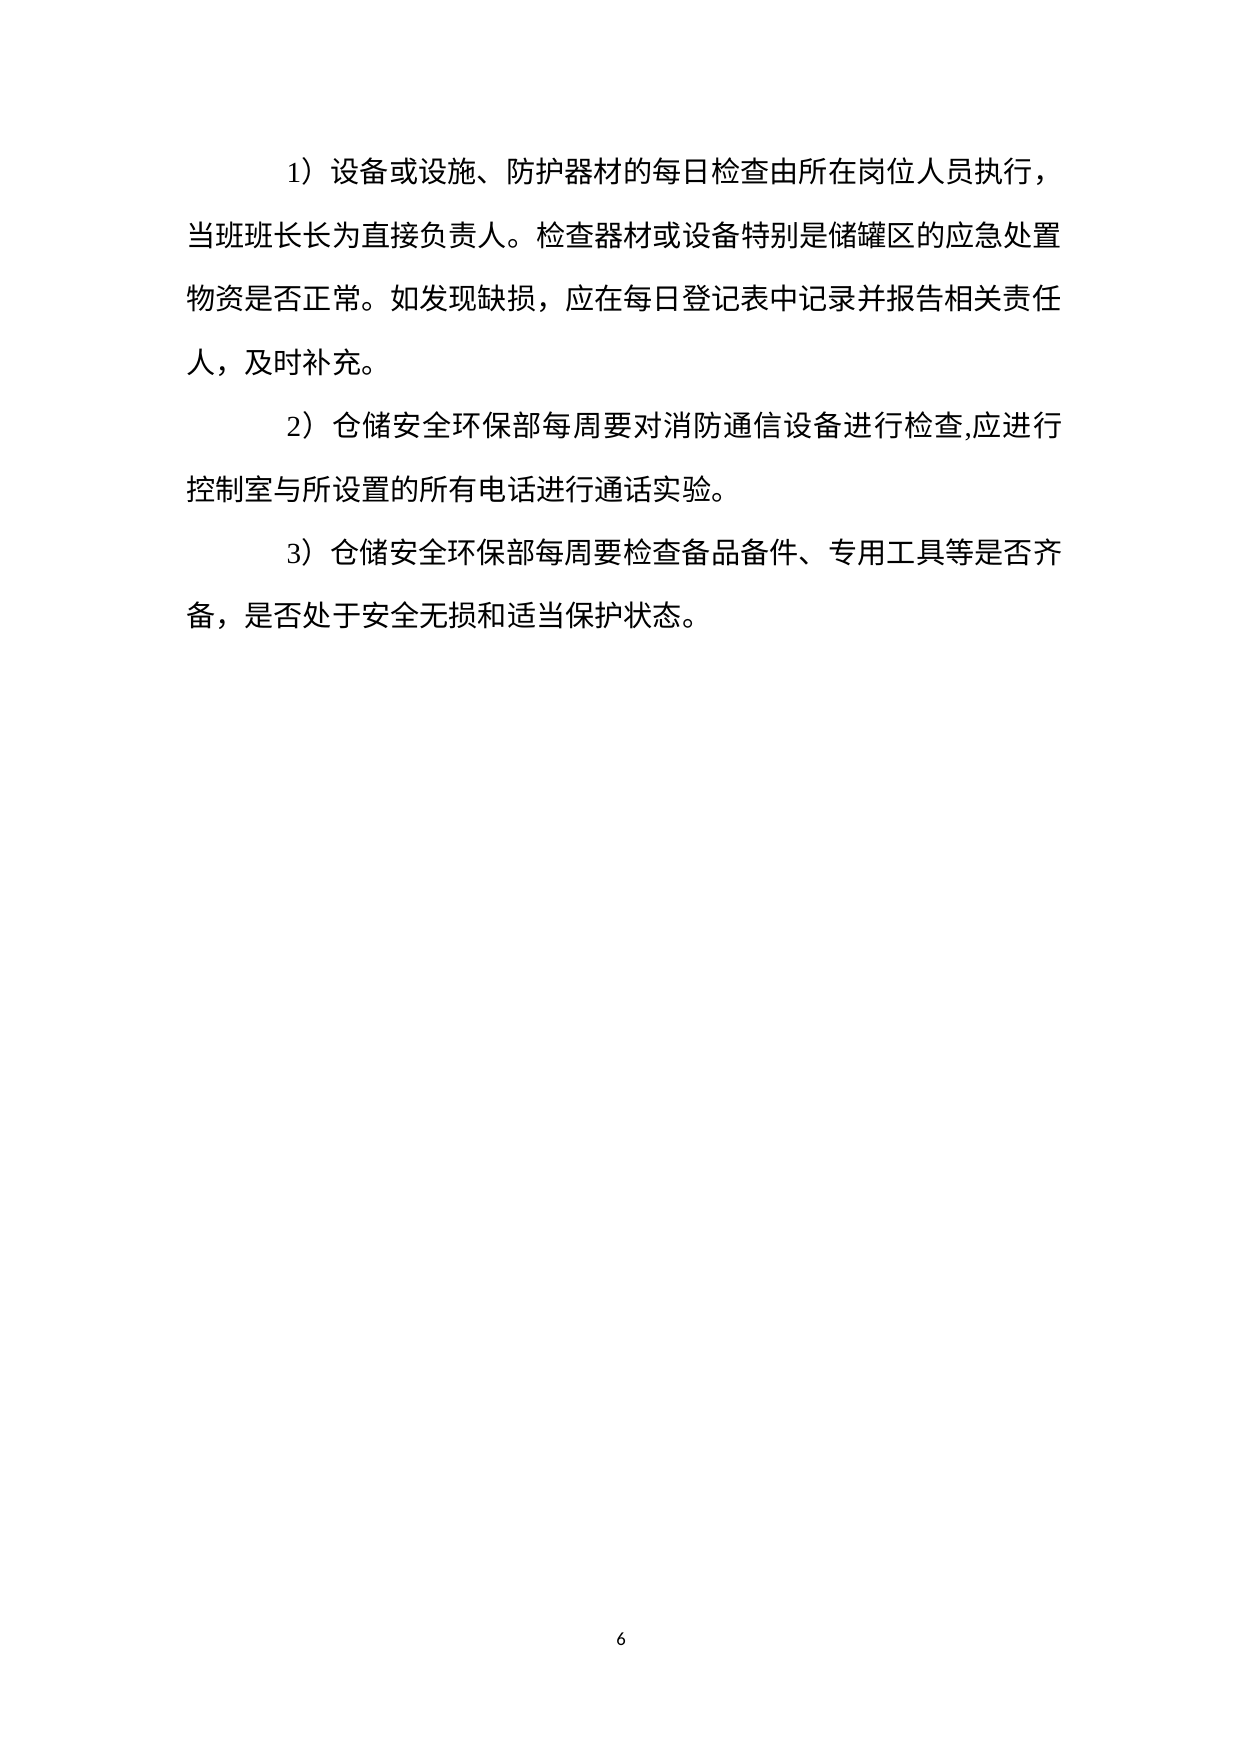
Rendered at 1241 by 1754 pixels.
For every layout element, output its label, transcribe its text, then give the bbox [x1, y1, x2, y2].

text 2）仓储安全环保部每周要对消防通信设备进行检查,应进行控制室与所设置的所有电话进行通话实验。 [186, 403, 1062, 508]
text 3）仓储安全环保部每周要检查备品备件、专用工具等是否齐备，是否处于安全无损和适当保护状态。 [186, 529, 1062, 635]
text 1）设备或设施、防护器材的每日检查由所在岗位人员执行，当班班长长为直接负责人。检查器材或设备特别是储罐区的应急处置物资是否正常。如发现缺损，应在每日登记表中记录并报告相关责任人，及时补充。 [186, 149, 1062, 381]
